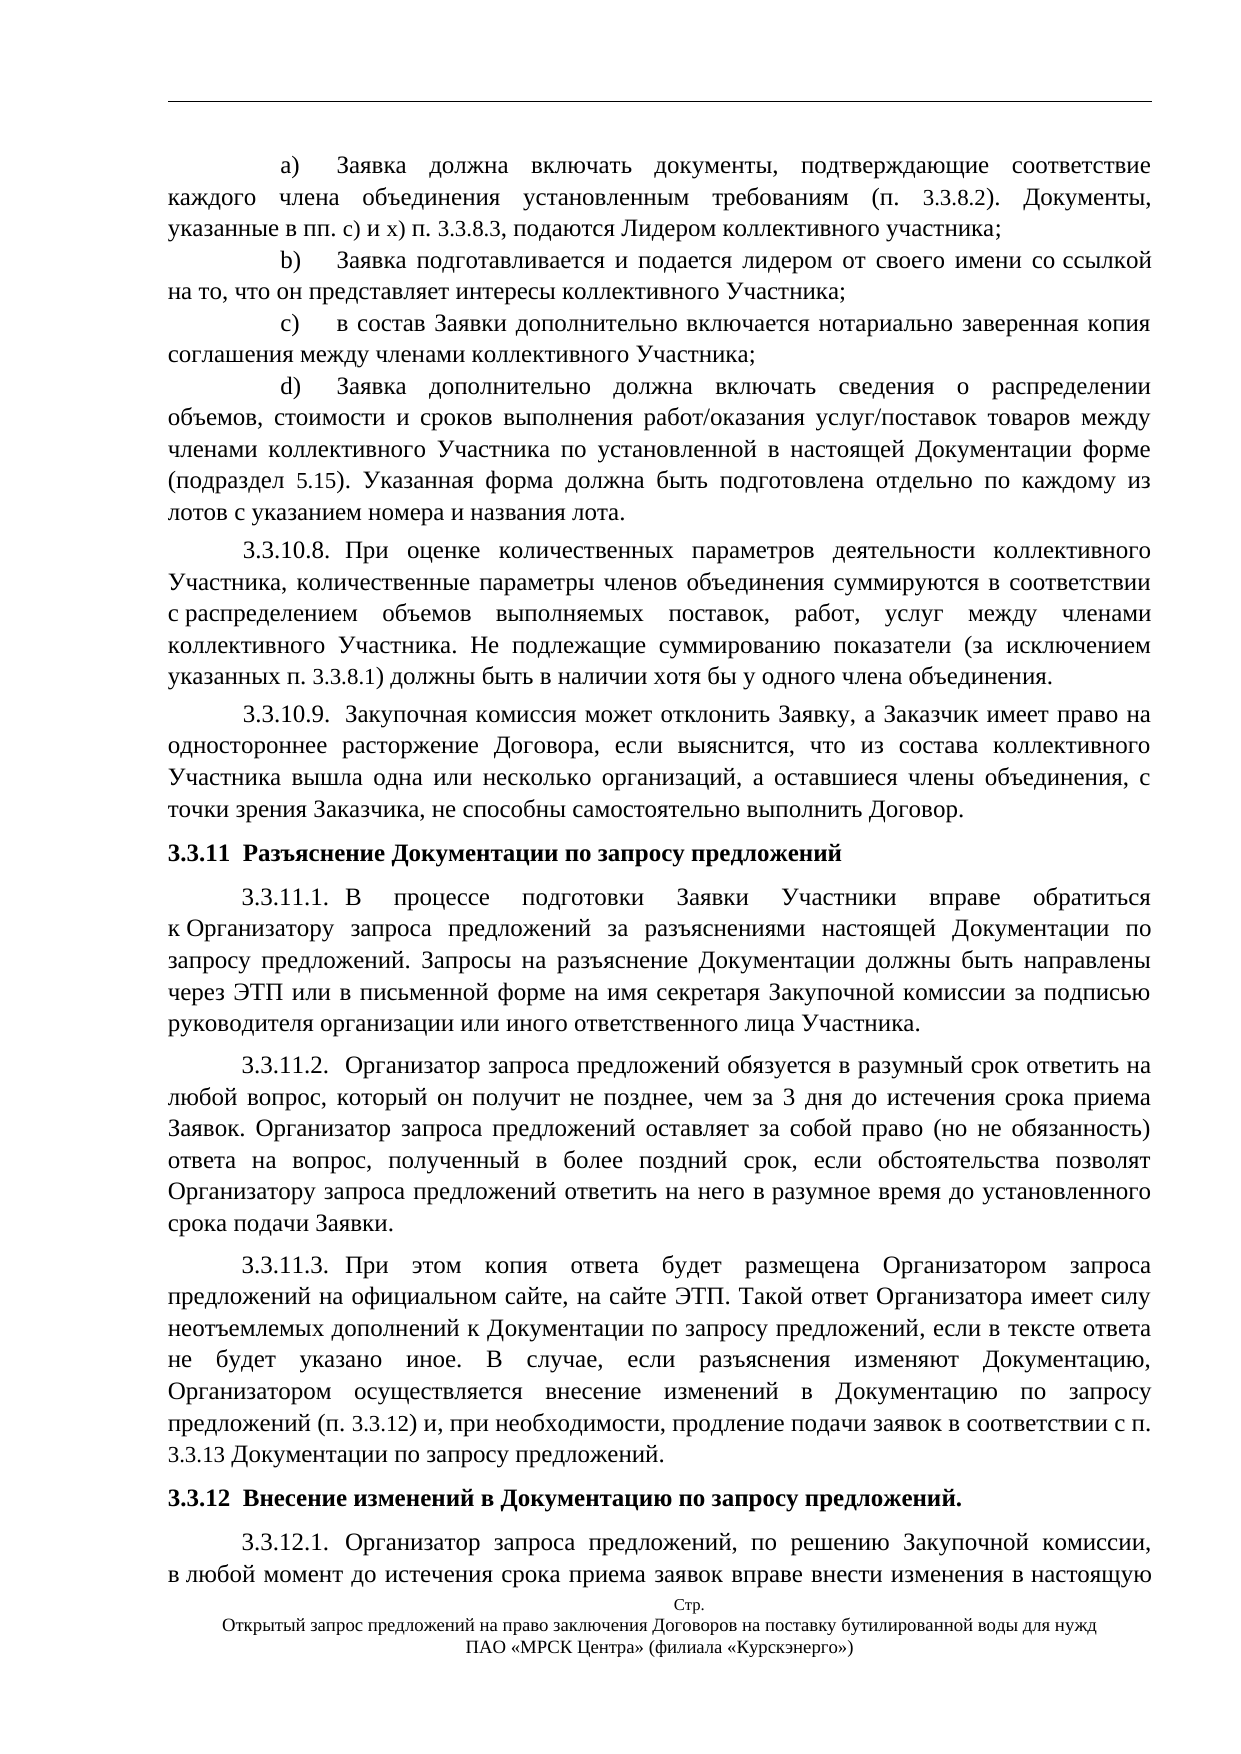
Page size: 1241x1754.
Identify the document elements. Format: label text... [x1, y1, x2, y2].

list При оценке количественных параметров деятельности коллективного Участника, количественные параметры членов объединения суммируются в соответствии с распределением объемов выполняемых поставок, работ, услуг между членами коллективного Участника. Не подлежащие суммированию показатели (за исключением указанных п. 3.3.8.1) должны быть в наличии хотя бы у одного члена объединения. [168, 535, 1152, 690]
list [168, 1527, 1152, 1588]
list Закупочная комиссия может отклонить Заявку, а Заказчик имеет право на одностороннее расторжение Договора, если выяснится, что из состава коллективного Участника вышла одна или несколько организаций, а оставшиеся члены объединения, с точки зрения Заказчика, не способны самостоятельно выполнить Договор. [168, 699, 1152, 822]
list Заявка должна включать документы, подтверждающие соответствие каждого члена объединения установленным требованиям (п. 3.3.8.2). Документы, указанные в пп. с) и х) п. 3.3.8.3, подаются Лидером коллективного участника; [168, 150, 1152, 242]
list Заявка дополнительно должна включать сведения о распределении объемов, стоимости и сроков выполнения работ/оказания услуг/поставок товаров между членами коллективного Участника по установленной в настоящей Документации форме (подраздел 5.15). Указанная форма должна быть подготовлена отдельно по каждому из лотов с указанием номера и названия лота. [168, 371, 1152, 526]
subtitle Разъяснение Документации по запросу предложений [168, 838, 1152, 867]
list Заявка подготавливается и подается лидером от своего имени со ссылкой на то, что он представляет интересы коллективного Участника; [168, 245, 1152, 305]
list При этом копия ответа будет размещена Организатором запроса предложений на официальном сайте, на сайте ЭТП. Такой ответ Организатора имеет силу неотъемлемых дополнений к Документации по запросу предложений, если в тексте ответа не будет указано иное. В случае, если разъяснения изменяют Документацию, Организатором осуществляется внесение изменений в Документацию по запросу предложений (п. 3.3.12) и, при необходимости, продление подачи заявок в соответствии с п. 3.3.13 Документации по запросу предложений. [168, 1250, 1152, 1468]
subtitle Внесение изменений в Документацию по запросу предложений. [168, 1483, 1152, 1512]
list В процессе подготовки Заявки Участники вправе обратиться к Организатору запроса предложений за разъяснениями настоящей Документации по запросу предложений. Запросы на разъяснение Документации должны быть направлены через ЭТП или в письменной форме на имя секретаря Закупочной комиссии за подписью руководителя организации или иного ответственного лица Участника. [168, 882, 1152, 1037]
list в состав Заявки дополнительно включается нотариально заверенная копия соглашения между членами коллективного Участника; [168, 308, 1152, 368]
list Организатор запроса предложений обязуется в разумный срок ответить на любой вопрос, который он получит не позднее, чем за 3 дня до истечения срока приема Заявок. Организатор запроса предложений оставляет за собой право (но не обязанность) ответа на вопрос, полученный в более поздний срок, если обстоятельства позволят Организатору запроса предложений ответить на него в разумное время до установленного срока подачи Заявки. [168, 1050, 1152, 1237]
